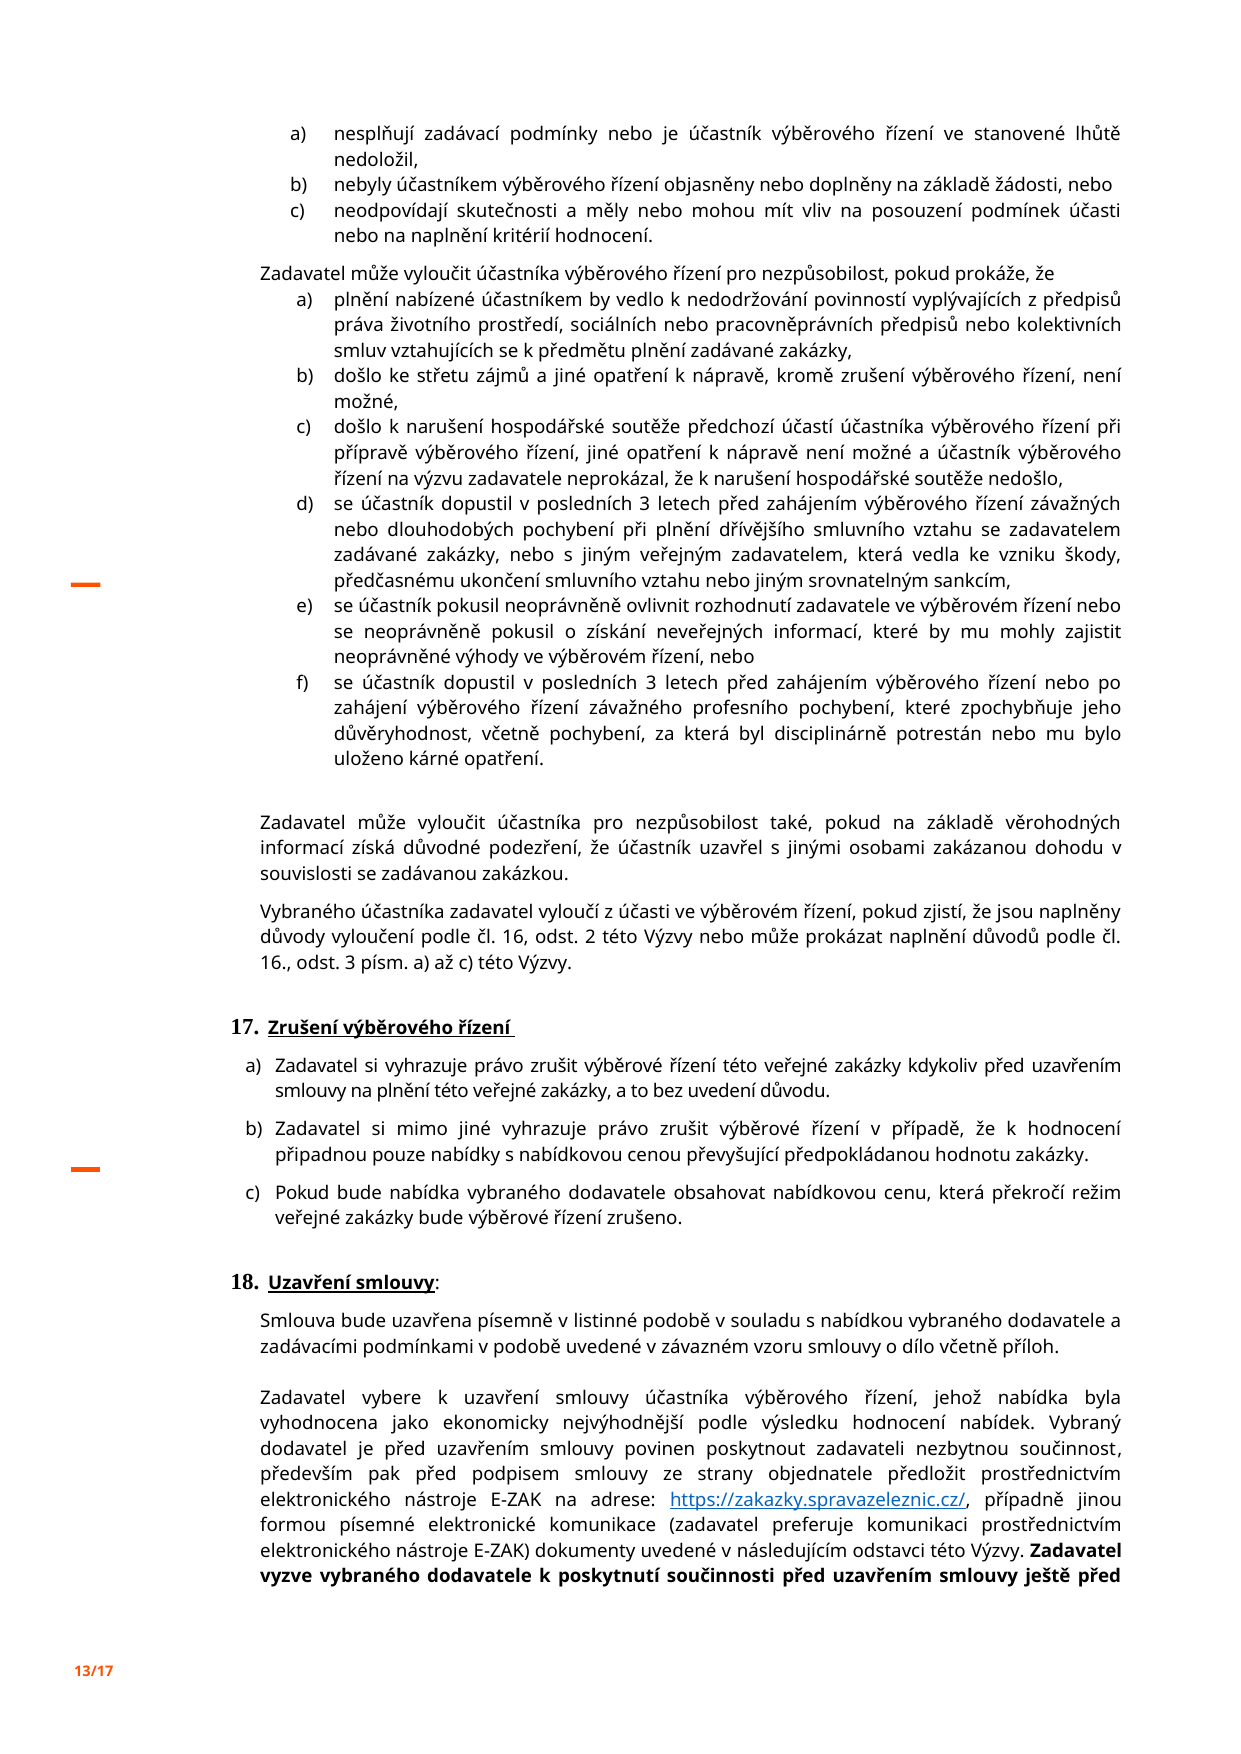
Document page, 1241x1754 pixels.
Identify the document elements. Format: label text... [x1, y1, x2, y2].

list se účastník dopustil v posledních 3 letech před zahájením výběrového řízení nebo po zahájení výběrového řízení závažného profesního pochybení, které zpochybňuje jeho důvěryhodnost, včetně pochybení, za která byl disciplinárně potrestán nebo mu bylo uloženo kárné opatření. [296, 669, 1122, 771]
list Zadavatel si mimo jiné vyhrazuje právo zrušit výběrové řízení v případě, že k hodnocení připadnou pouze nabídky s nabídkovou cenou převyšující předpokládanou hodnotu zakázky. [245, 1116, 1122, 1167]
list došlo ke střetu zájmů a jiné opatření k nápravě, kromě zrušení výběrového řízení, není možné, [296, 363, 1122, 414]
text Smlouva bude uzavřena písemně v listinné podobě v souladu s nabídkou vybraného dodavatele a zadávacími podmínkami v podobě uvedené v závazném vzoru smlouvy o dílo včetně příloh. [260, 1307, 1122, 1358]
list nebyly účastníkem výběrového řízení objasněny nebo doplněny na základě žádosti, nebo [290, 172, 1122, 197]
list Uzavření smlouvy: [230, 1268, 1122, 1295]
list Zrušení výběrového řízení [230, 1013, 1122, 1039]
list se účastník dopustil v posledních 3 letech před zahájením výběrového řízení závažných nebo dlouhodobých pochybení při plnění dřívějšího smluvního vztahu se zadavatelem zadávané zakázky, nebo s jiným veřejným zadavatelem, která vedla ke vzniku škody, předčasnému ukončení smluvního vztahu nebo jiným srovnatelným sankcím, [296, 490, 1122, 592]
list nesplňují zadávací podmínky nebo je účastník výběrového řízení ve stanovené lhůtě nedoložil, [290, 121, 1122, 172]
text Zadavatel může vyloučit účastníka pro nezpůsobilost také, pokud na základě věrohodných informací získá důvodné podezření, že účastník uzavřel s jinými osobami zakázanou dohodu v souvislosti se zadávanou zakázkou. [260, 809, 1122, 886]
list se účastník pokusil neoprávněně ovlivnit rozhodnutí zadavatele ve výběrovém řízení nebo se neoprávněně pokusil o získání neveřejných informací, které by mu mohly zajistit neoprávněné výhody ve výběrovém řízení, nebo [296, 592, 1122, 669]
list Zadavatel si vyhrazuje právo zrušit výběrové řízení této veřejné zakázky kdykoliv před uzavřením smlouvy na plnění této veřejné zakázky, a to bez uvedení důvodu. [245, 1052, 1122, 1103]
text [260, 1384, 1122, 1588]
list plnění nabízené účastníkem by vedlo k nedodržování povinností vyplývajících z předpisů práva životního prostředí, sociálních nebo pracovněprávních předpisů nebo kolektivních smluv vztahujících se k předmětu plnění zadávané zakázky, [296, 286, 1122, 363]
text Zadavatel může vyloučit účastníka výběrového řízení pro nezpůsobilost, pokud prokáže, že [260, 261, 1122, 286]
list došlo k narušení hospodářské soutěže předchozí účastí účastníka výběrového řízení při přípravě výběrového řízení, jiné opatření k nápravě není možné a účastník výběrového řízení na výzvu zadavatele neprokázal, že k narušení hospodářské soutěže nedošlo, [296, 414, 1122, 490]
text Vybraného účastníka zadavatel vyloučí z účasti ve výběrovém řízení, pokud zjistí, že jsou naplněny důvody vyloučení podle čl. 16, odst. 2 této Výzvy nebo může prokázat naplnění důvodů podle čl. 16., odst. 3 písm. a) až c) této Výzvy. [260, 898, 1122, 975]
list neodpovídají skutečnosti a měly nebo mohou mít vliv na posouzení podmínek účasti nebo na naplnění kritérií hodnocení. [290, 197, 1122, 248]
list Pokud bude nabídka vybraného dodavatele obsahovat nabídkovou cenu, která překročí režim veřejné zakázky bude výběrové řízení zrušeno. [245, 1179, 1122, 1230]
